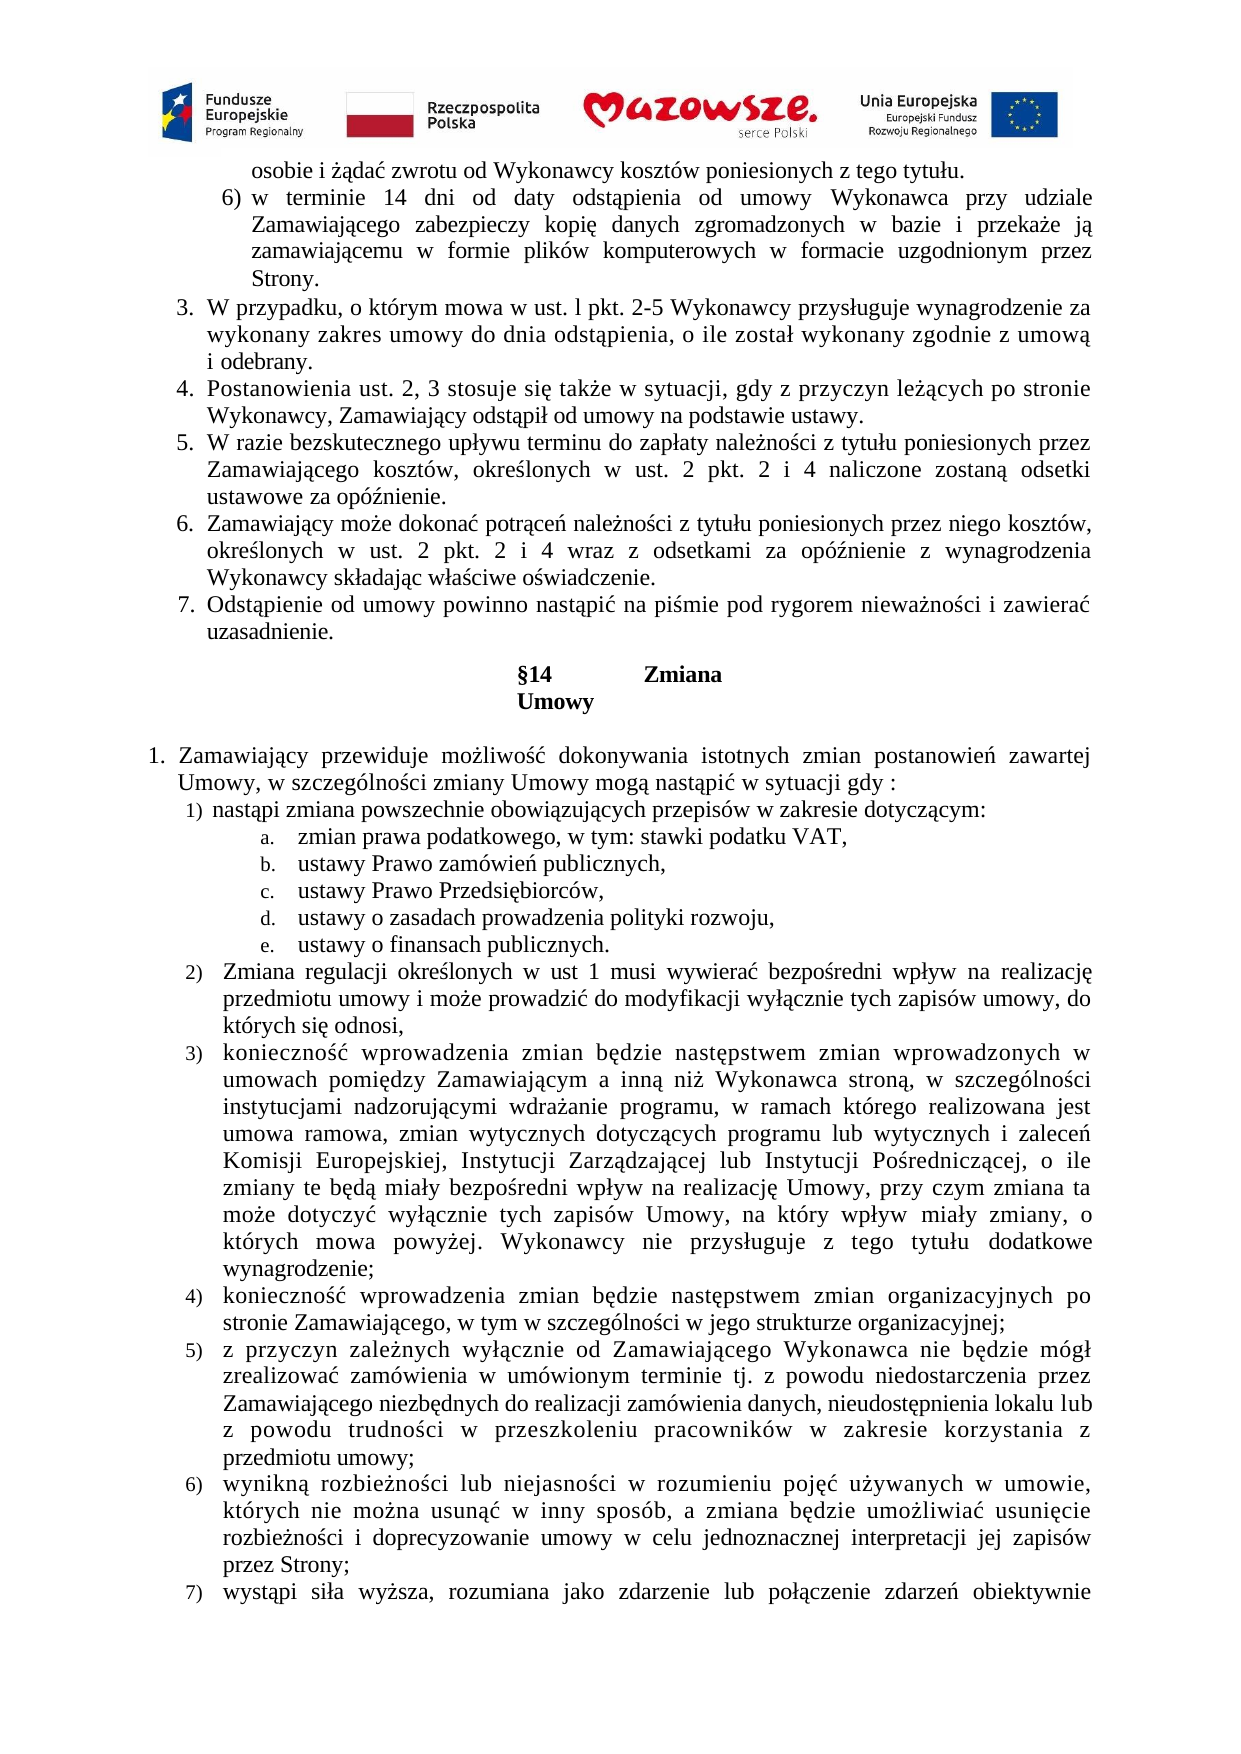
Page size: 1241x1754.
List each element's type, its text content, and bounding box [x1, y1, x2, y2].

list konieczność wprowadzenia zmian będzie następstwem zmian wprowadzonych w umowach pomiędzy Zamawiającym a inną niż Wykonawca stroną, w szczególności instytucjami nadzorującymi wdrażanie programu, w ramach którego realizowana jest umowa ramowa, zmian wytycznych dotyczących programu lub wytycznych i zaleceń Komisji Europejskiej, Instytucji Zarządzającej lub Instytucji Pośredniczącej, o ile zmiany te będą miały bezpośredni wpływ na realizację Umowy, przy czym zmiana ta może dotyczyć wyłącznie tych zapisów Umowy, na który wpływ miały zmiany, o których mowa powyżej. Wykonawcy nie przysługuje z tego tytułu dodatkowe wynagrodzenie; [185, 1039, 1093, 1281]
list ustawy Prawo Przedsiębiorców, [260, 877, 1093, 904]
list ustawy o finansach publicznych. [260, 931, 1093, 958]
list Postanowienia ust. 2, 3 stosuje się także w sytuacji, gdy z przyczyn leżących po stronie Wykonawcy, Zamawiający odstąpił od umowy na podstawie ustawy. [176, 375, 1093, 429]
list zmian prawa podatkowego, w tym: stawki podatku VAT, [260, 823, 1093, 850]
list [185, 1578, 1093, 1605]
picture [147, 67, 1073, 157]
list ustawy Prawo zamówień publicznych, [260, 850, 1093, 877]
text 1. Zamawiający przewiduje możliwość dokonywania istotnych zmian postanowień zawartej Umowy, w szczególności zmiany Umowy mogą nastąpić w sytuacji gdy : [148, 742, 1093, 796]
list W przypadku, o którym mowa w ust. l pkt. 2-5 Wykonawcy przysługuje wynagrodzenie za wykonany zakres umowy do dnia odstąpienia, o ile został wykonany zgodnie z umową i odebrany. [176, 294, 1093, 375]
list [221, 148, 1093, 183]
list nastąpi zmiana powszechnie obowiązujących przepisów w zakresie dotyczącym: [185, 796, 1093, 823]
list W razie bezskutecznego upływu terminu do zapłaty należności z tytułu poniesionych przez Zamawiającego kosztów, określonych w ust. 2 pkt. 2 i 4 naliczone zostaną odsetki ustawowe za opóźnienie. [176, 429, 1093, 509]
list konieczność wprowadzenia zmian będzie następstwem zmian organizacyjnych po stronie Zamawiającego, w tym w szczególności w jego strukturze organizacyjnej; [185, 1281, 1093, 1335]
list z przyczyn zależnych wyłącznie od Zamawiającego Wykonawca nie będzie mógł zrealizować zamówienia w umówionym terminie tj. z powodu niedostarczenia przez Zamawiającego niezbędnych do realizacji zamówienia danych, nieudostępnienia lokalu lub z powodu trudności w przeszkoleniu pracowników w zakresie korzystania z przedmiotu umowy; [185, 1335, 1093, 1470]
list ustawy o zasadach prowadzenia polityki rozwoju, [260, 904, 1093, 931]
list Zamawiający może dokonać potrąceń należności z tytułu poniesionych przez niego kosztów, określonych w ust. 2 pkt. 2 i 4 wraz z odsetkami za opóźnienie z wynagrodzenia Wykonawcy składając właściwe oświadczenie. [176, 509, 1093, 591]
list Zmiana regulacji określonych w ust 1 musi wywierać bezpośredni wpływ na realizację przedmiotu umowy i może prowadzić do modyfikacji wyłącznie tych zapisów umowy, do których się odnosi, [185, 958, 1093, 1039]
list w terminie 14 dni od daty odstąpienia od umowy Wykonawca przy udziale Zamawiającego zabezpieczy kopię danych zgromadzonych w bazie i przekaże ją zamawiającemu w formie plików komputerowych w formacie uzgodnionym przez Strony. [221, 183, 1093, 291]
list Odstąpienie od umowy powinno nastąpić na piśmie pod rygorem nieważności i zawierać uzasadnienie. [177, 591, 1093, 644]
list wynikną rozbieżności lub niejasności w rozumieniu pojęć używanych w umowie, których nie można usunąć w inny sposób, a zmiana będzie umożliwiać usunięcie rozbieżności i doprecyzowanie umowy w celu jednoznacznej interpretacji jej zapisów przez Strony; [185, 1470, 1093, 1578]
text §14 Zmiana Umowy [517, 661, 722, 715]
